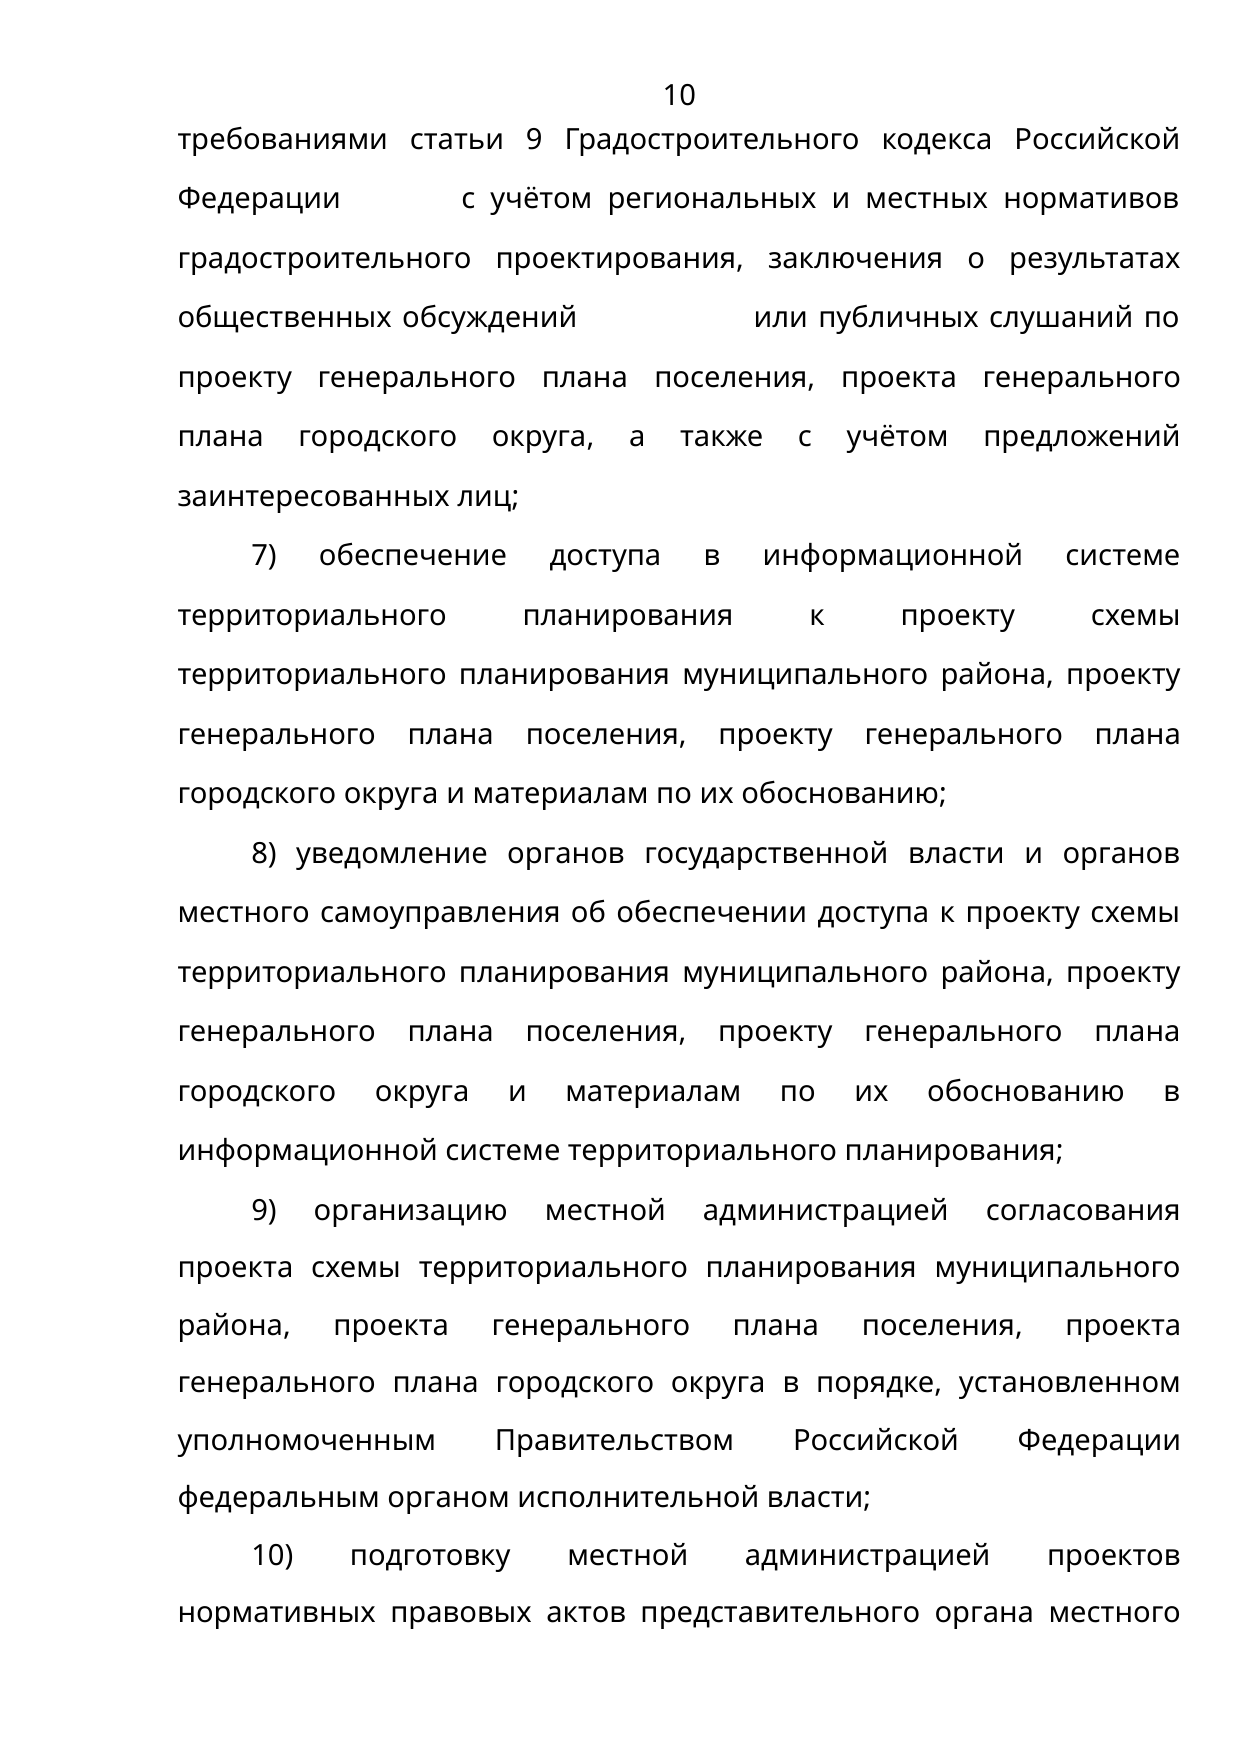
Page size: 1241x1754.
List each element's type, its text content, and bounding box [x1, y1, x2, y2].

text 7) обеспечение доступа в информационной системе территориального планирования к проекту схемы территориального планирования муниципального района, проекту генерального плана поселения, проекту генерального плана городского округа и материалам по их обоснованию; [177, 534, 1181, 812]
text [177, 118, 1181, 515]
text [177, 1534, 1181, 1631]
text 9) организацию местной администрацией согласования проекта схемы территориального планирования муниципального района, проекта генерального плана поселения, проекта генерального плана городского округа в порядке, установленном уполномоченным Правительством Российской Федерации федеральным органом исполнительной власти; [177, 1189, 1181, 1516]
text 8) уведомление органов государственной власти и органов местного самоуправления об обеспечении доступа к проекту схемы территориального планирования муниципального района, проекту генерального плана поселения, проекту генерального плана городского округа и материалам по их обоснованию в информационной системе территориального планирования; [177, 832, 1181, 1169]
